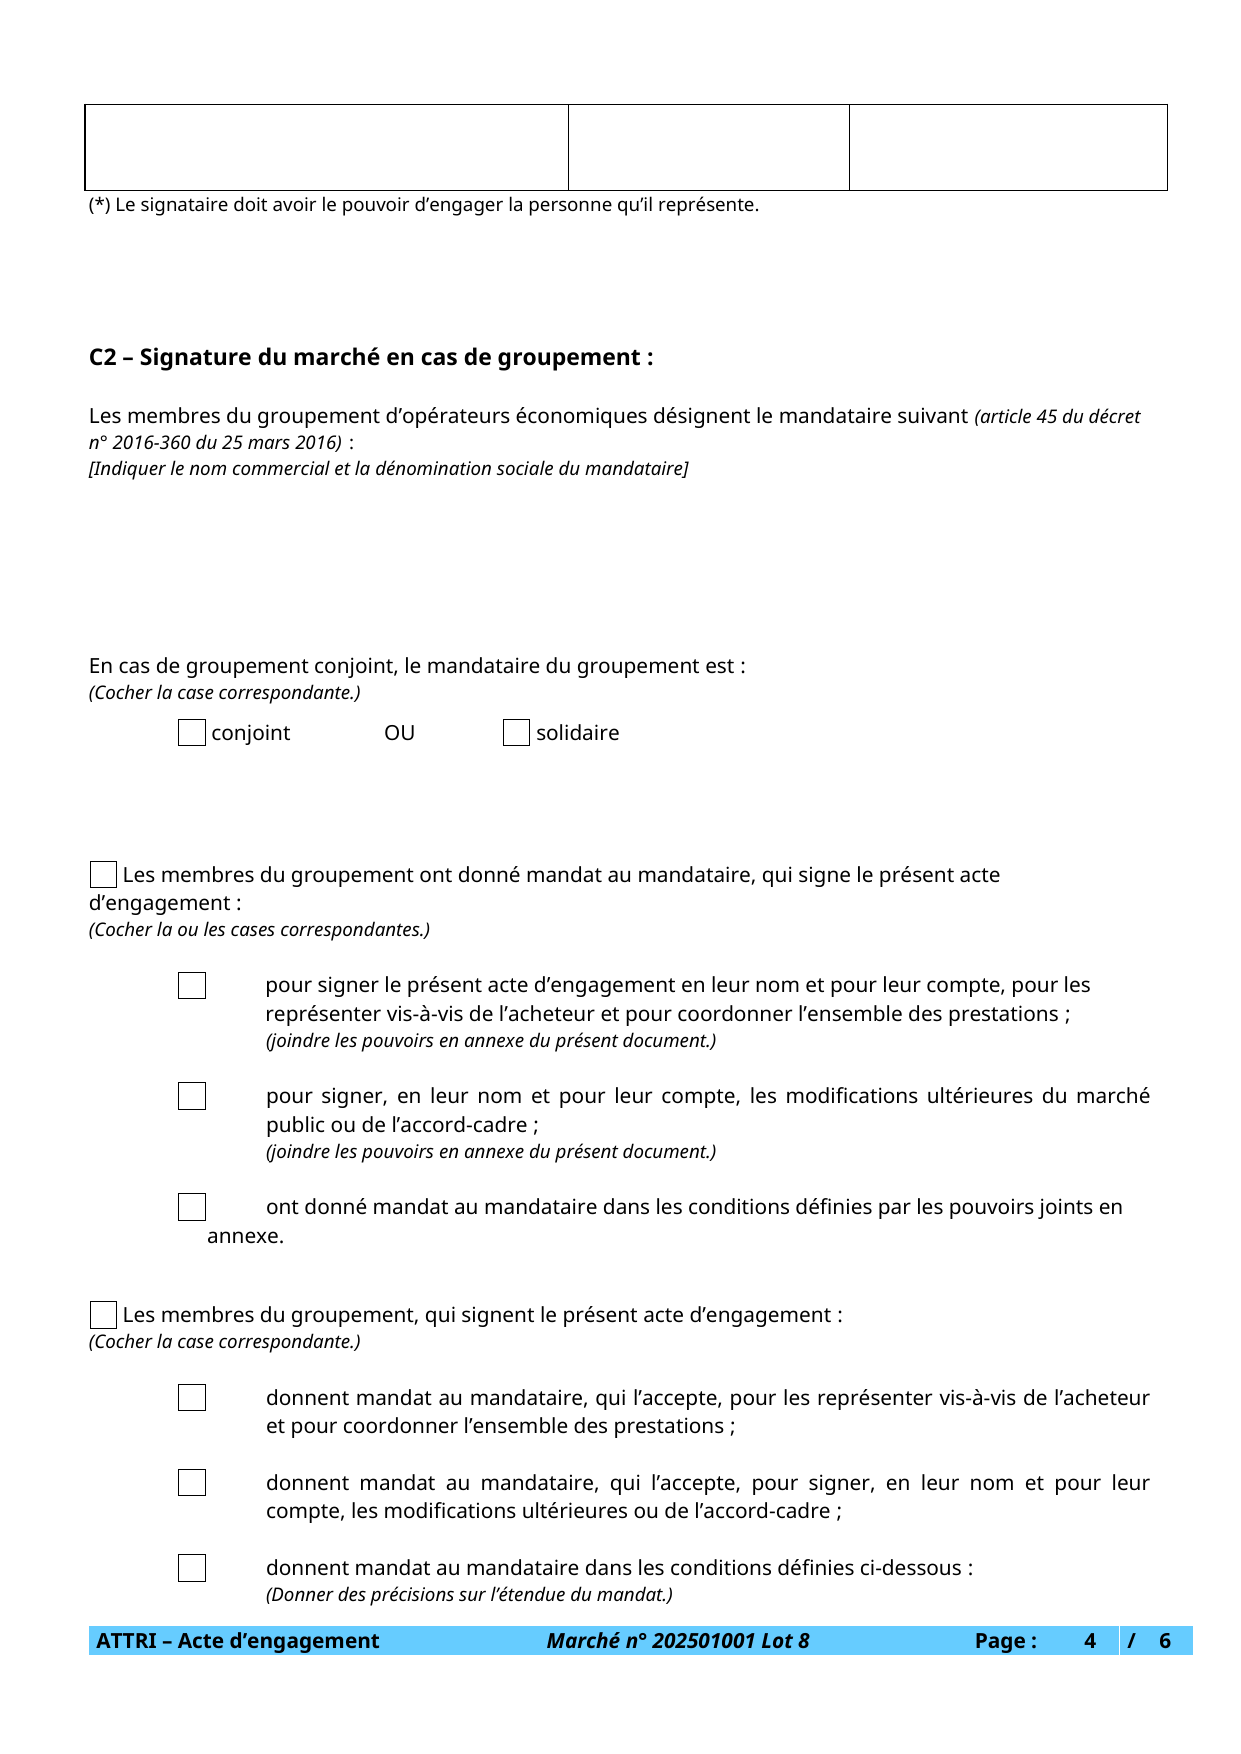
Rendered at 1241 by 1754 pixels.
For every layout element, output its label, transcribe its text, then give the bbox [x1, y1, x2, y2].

text (Cocher la case correspondante.) [89, 679, 1152, 705]
text [Indiquer le nom commercial et la dénomination sociale du mandataire] [89, 455, 1152, 481]
table_cell [86, 105, 568, 190]
table_cell [850, 105, 1167, 190]
text Les membres du groupement, qui signent le présent acte d’engagement : [89, 1300, 1152, 1329]
text conjoint OU solidaire [89, 718, 1152, 746]
text donnent mandat au mandataire, qui l’accepte, pour les représenter vis-à-vis de l’acheteur et pour coordonner l’ensemble des prestations ; [177, 1383, 1152, 1439]
text pour signer le présent acte d’engagement en leur nom et pour leur compte, pour les représenter vis-à-vis de l’acheteur et pour coordonner l’ensemble des prestations ; [89, 971, 1152, 1027]
text ont donné mandat au mandataire dans les conditions définies par les pouvoirs joints en annexe. [118, 1192, 1152, 1249]
text (*) Le signataire doit avoir le pouvoir d’engager la personne qu’il représente. [89, 191, 1152, 216]
text Les membres du groupement ont donné mandat au mandataire, qui signe le présent acte d’engagement : [89, 860, 1152, 917]
text (joindre les pouvoirs en annexe du présent document.) [89, 1138, 1152, 1164]
text (joindre les pouvoirs en annexe du présent document.) [89, 1027, 1152, 1053]
text (Donner des précisions sur l’étendue du mandat.) [118, 1582, 1152, 1607]
table_cell [569, 105, 849, 190]
text (Cocher la ou les cases correspondantes.) [89, 917, 1152, 942]
text pour signer, en leur nom et pour leur compte, les modifications ultérieures du marché public ou de l’accord-cadre ; [177, 1081, 1152, 1138]
text Les membres du groupement d’opérateurs économiques désignent le mandataire suivant (article 45 du décret n° 2016-360 du 25 mars 2016) : [89, 401, 1152, 455]
text donnent mandat au mandataire, qui l’accepte, pour signer, en leur nom et pour leur compte, les modifications ultérieures ou de l’accord-cadre ; [177, 1468, 1152, 1525]
text C2 – Signature du marché en cas de groupement : [89, 341, 1152, 373]
text (Cocher la case correspondante.) [89, 1329, 1152, 1354]
text En cas de groupement conjoint, le mandataire du groupement est : [89, 651, 1152, 679]
text donnent mandat au mandataire dans les conditions définies ci-dessous : [118, 1553, 1152, 1582]
